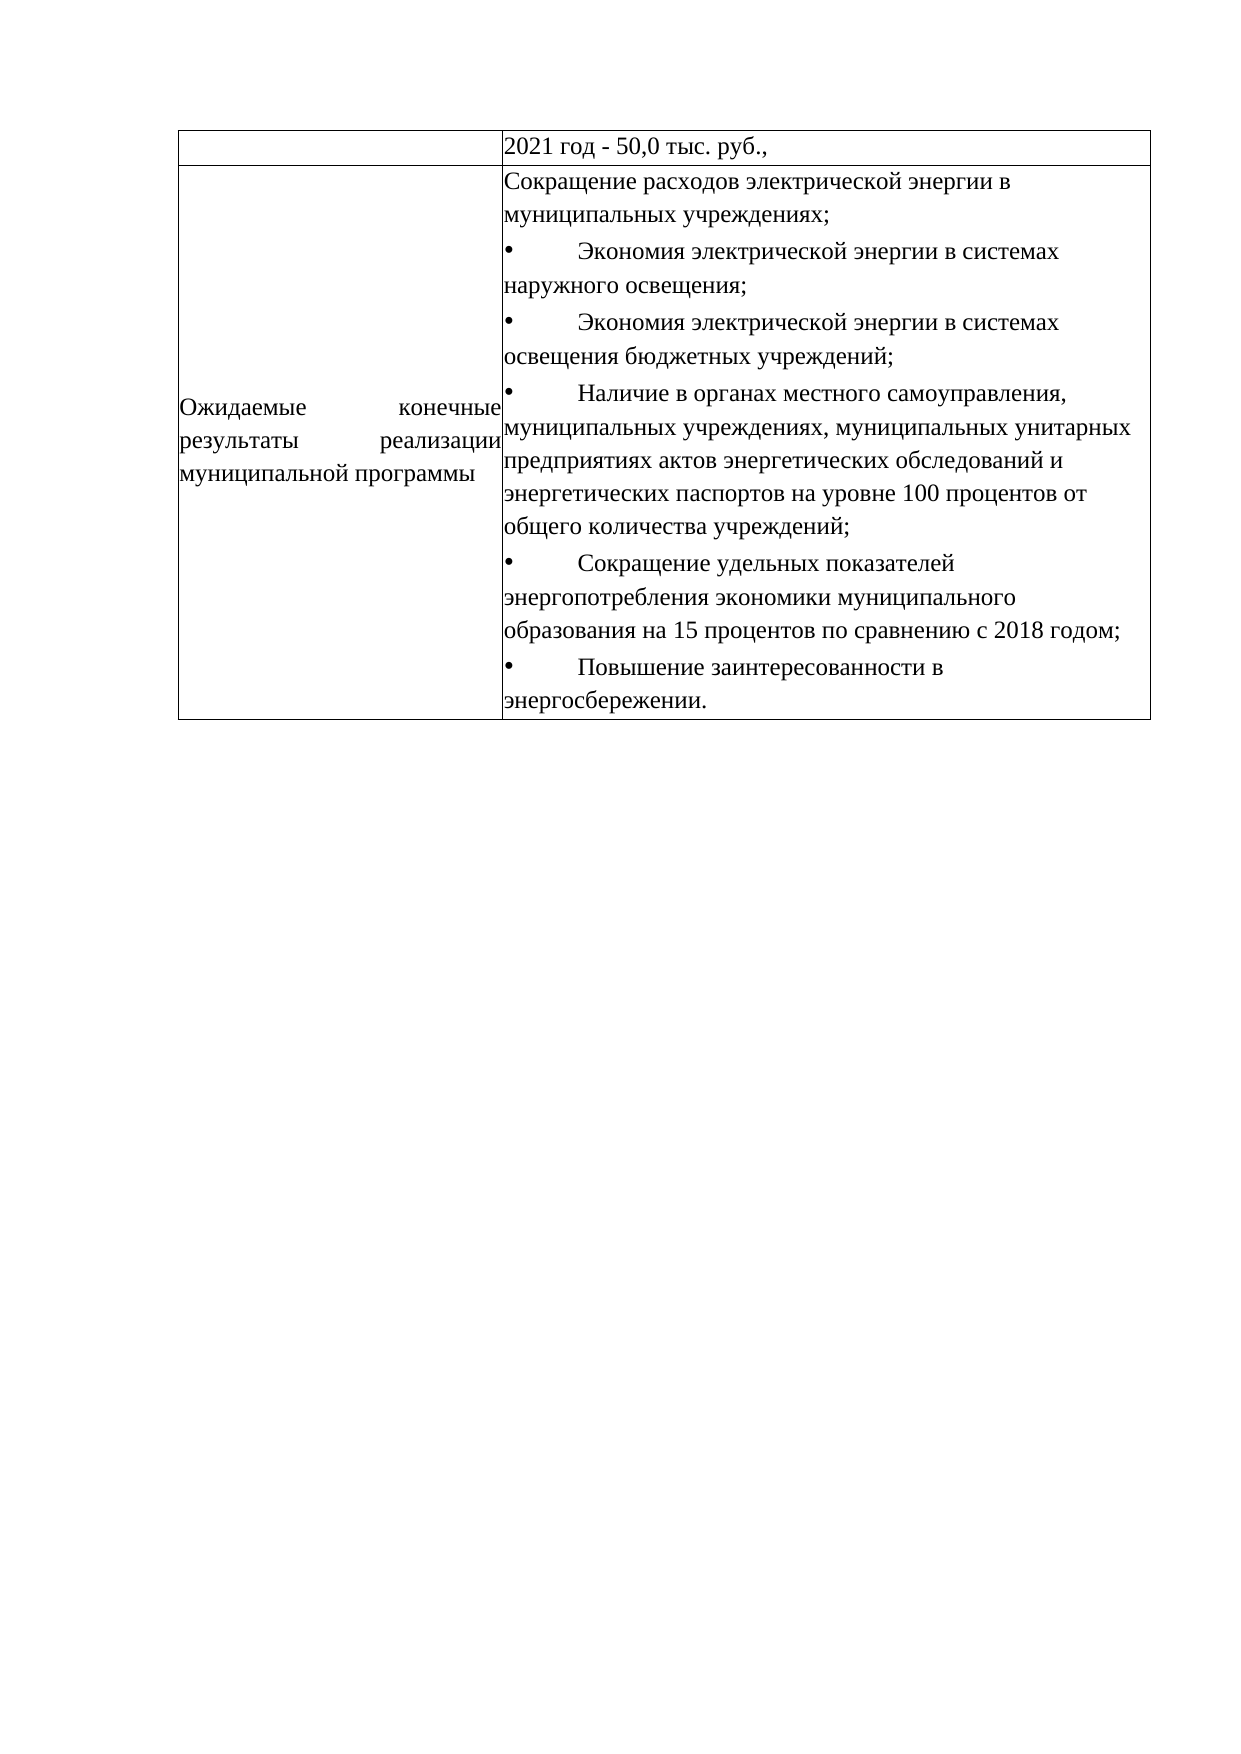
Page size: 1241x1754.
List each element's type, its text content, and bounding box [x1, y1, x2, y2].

table_cell Ожидаемые конечные результаты реализации муниципальной программы [179, 166, 502, 718]
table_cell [503, 131, 1150, 164]
table_cell Сокращение расходов электрической энергии в муниципальных учреждениях; Экономия электрической энергии в системах наружного освещения; Экономия электрической энергии в системах освещения бюджетных учреждений; Наличие в органах местного самоуправления, муниципальных учреждениях, муниципальных унитарных предприятиях актов энергетических обследований и энергетических паспортов на уровне 100 процентов от общего количества учреждений; Сокращение удельных показателей энергопотребления экономики муниципального образования на 15 процентов по сравнению с 2018 годом; Повышение заинтересованности в энергосбережении. [503, 166, 1150, 718]
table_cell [179, 131, 502, 164]
